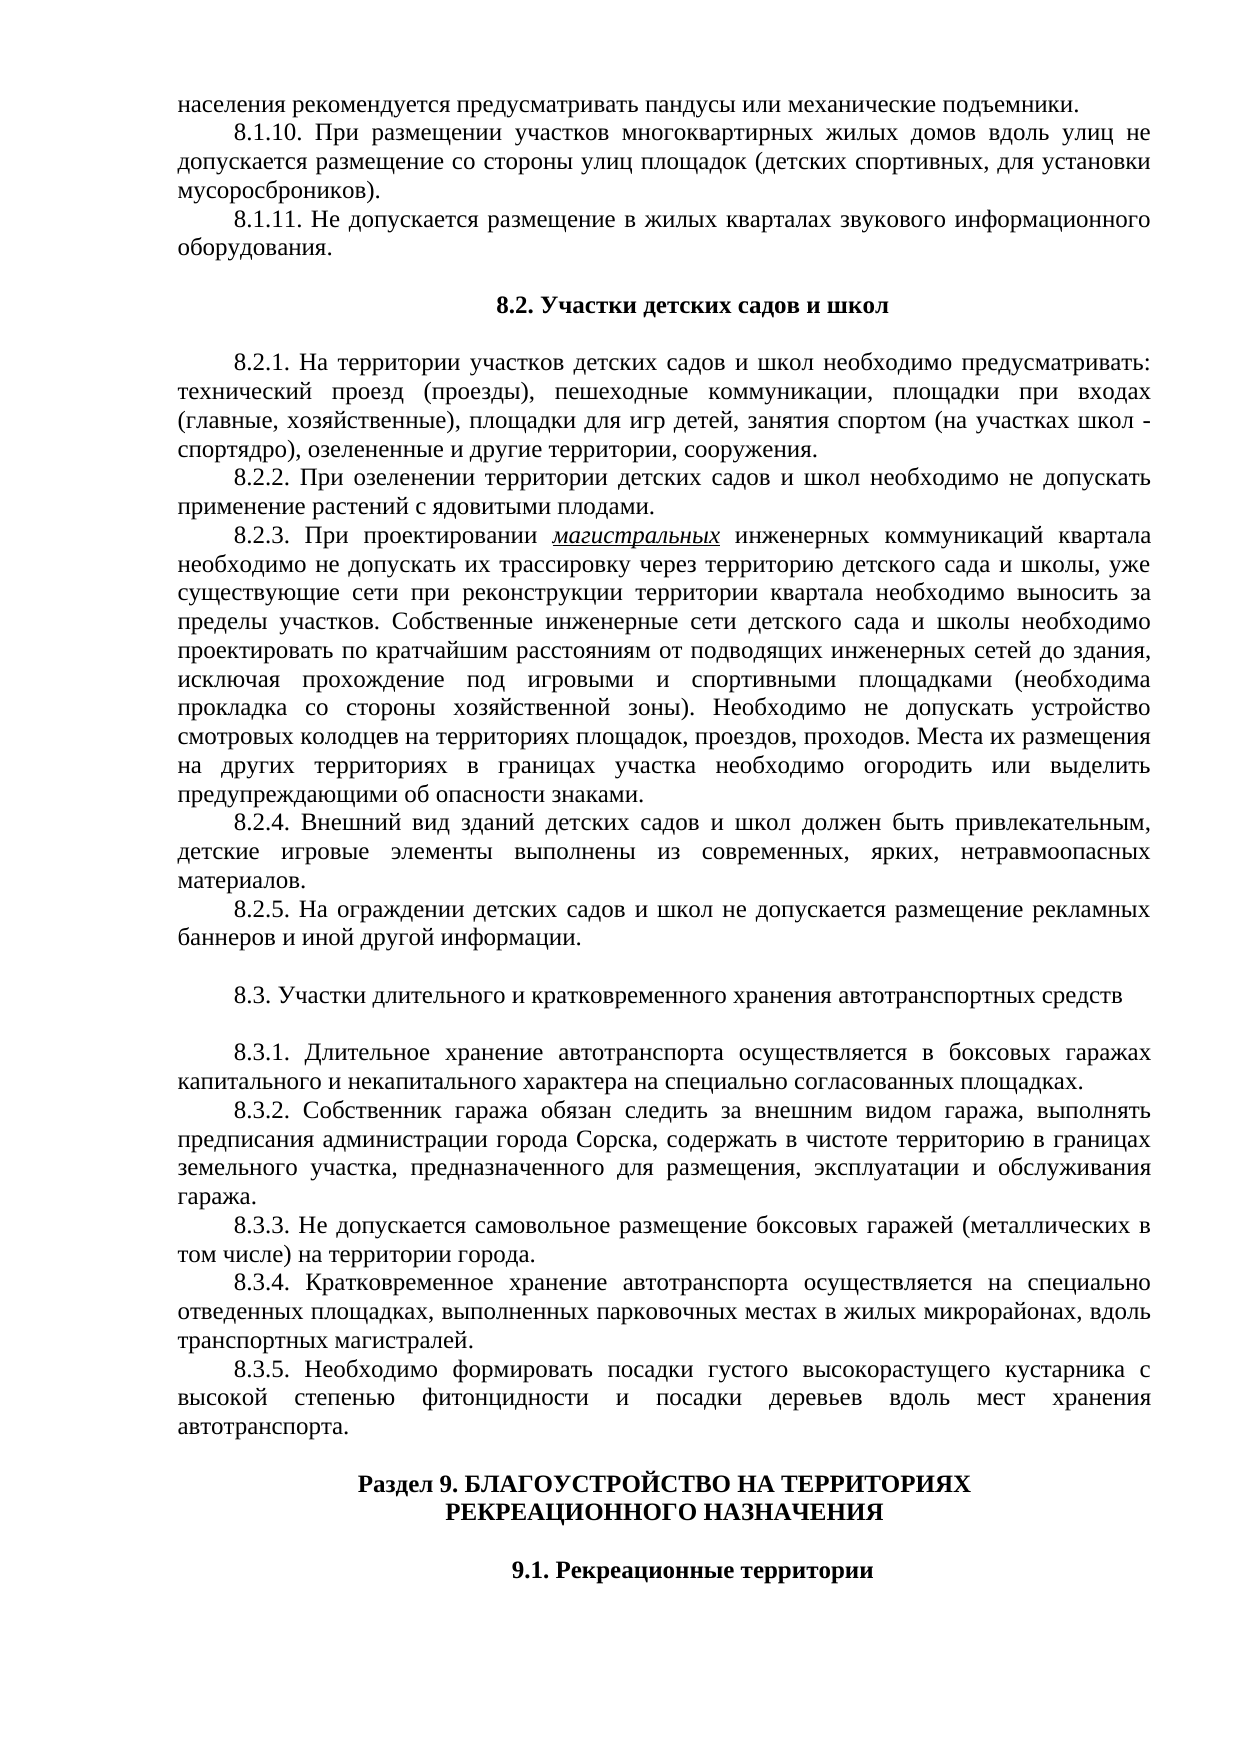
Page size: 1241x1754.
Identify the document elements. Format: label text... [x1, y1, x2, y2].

text 8.3.2. Собственник гаража обязан следить за внешним видом гаража, выполнять предписания администрации города Сорска, содержать в чистоте территорию в границах земельного участка, предназначенного для размещения, эксплуатации и обслуживания гаража. [177, 1095, 1152, 1210]
text 8.3.1. Длительное хранение автотранспорта осуществляется в боксовых гаражах капитального и некапитального характера на специально согласованных площадках. [177, 1037, 1152, 1095]
text 8.2.4. Внешний вид зданий детских садов и школ должен быть привлекательным, детские игровые элементы выполнены из современных, ярких, нетравмоопасных материалов. [177, 807, 1152, 894]
text РЕКРЕАЦИОННОГО НАЗНАЧЕНИЯ [177, 1497, 1152, 1526]
text 8.3.3. Не допускается самовольное размещение боксовых гаражей (металлических в том числе) на территории города. [177, 1210, 1152, 1267]
text 8.1.10. При размещении участков многоквартирных жилых домов вдоль улиц не допускается размещение со стороны улиц площадок (детских спортивных, для установки мусоросброников). [177, 117, 1152, 204]
text 8.2.2. При озеленении территории детских садов и школ необходимо не допускать применение растений с ядовитыми плодами. [177, 462, 1152, 520]
text 8.2.5. На ограждении детских садов и школ не допускается размещение рекламных баннеров и иной другой информации. [177, 894, 1152, 951]
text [177, 89, 1152, 117]
text 8.3.4. Кратковременное хранение автотранспорта осуществляется на специально отведенных площадках, выполненных парковочных местах в жилых микрорайонах, вдоль транспортных магистралей. [177, 1267, 1152, 1354]
text 8.2.1. На территории участков детских садов и школ необходимо предусматривать: технический проезд (проезды), пешеходные коммуникации, площадки при входах (главные, хозяйственные), площадки для игр детей, занятия спортом (на участках школ - спортядро), озелененные и другие территории, сооружения. [177, 347, 1152, 462]
text 9.1. Рекреационные территории [177, 1555, 1152, 1584]
text 8.1.11. Не допускается размещение в жилых кварталах звукового информационного оборудования. [177, 204, 1152, 261]
text Раздел 9. БЛАГОУСТРОЙСТВО НА ТЕРРИТОРИЯХ [177, 1469, 1152, 1497]
text 8.2. Участки детских садов и школ [177, 290, 1152, 319]
text 8.2.3. При проектировании магистральных инженерных коммуникаций квартала необходимо не допускать их трассировку через территорию детского сада и школы, уже существующие сети при реконструкции территории квартала необходимо выносить за пределы участков. Собственные инженерные сети детского сада и школы необходимо проектировать по кратчайшим расстояниям от подводящих инженерных сетей до здания, исключая прохождение под игровыми и спортивными площадками (необходима прокладка со стороны хозяйственной зоны). Необходимо не допускать устройство смотровых колодцев на территориях площадок, проездов, проходов. Места их размещения на других территориях в границах участка необходимо огородить или выделить предупреждающими об опасности знаками. [177, 520, 1152, 807]
text 8.3.5. Необходимо формировать посадки густого высокорастущего кустарника с высокой степенью фитонцидности и посадки деревьев вдоль мест хранения автотранспорта. [177, 1354, 1152, 1440]
text 8.3. Участки длительного и кратковременного хранения автотранспортных средств [177, 980, 1152, 1009]
